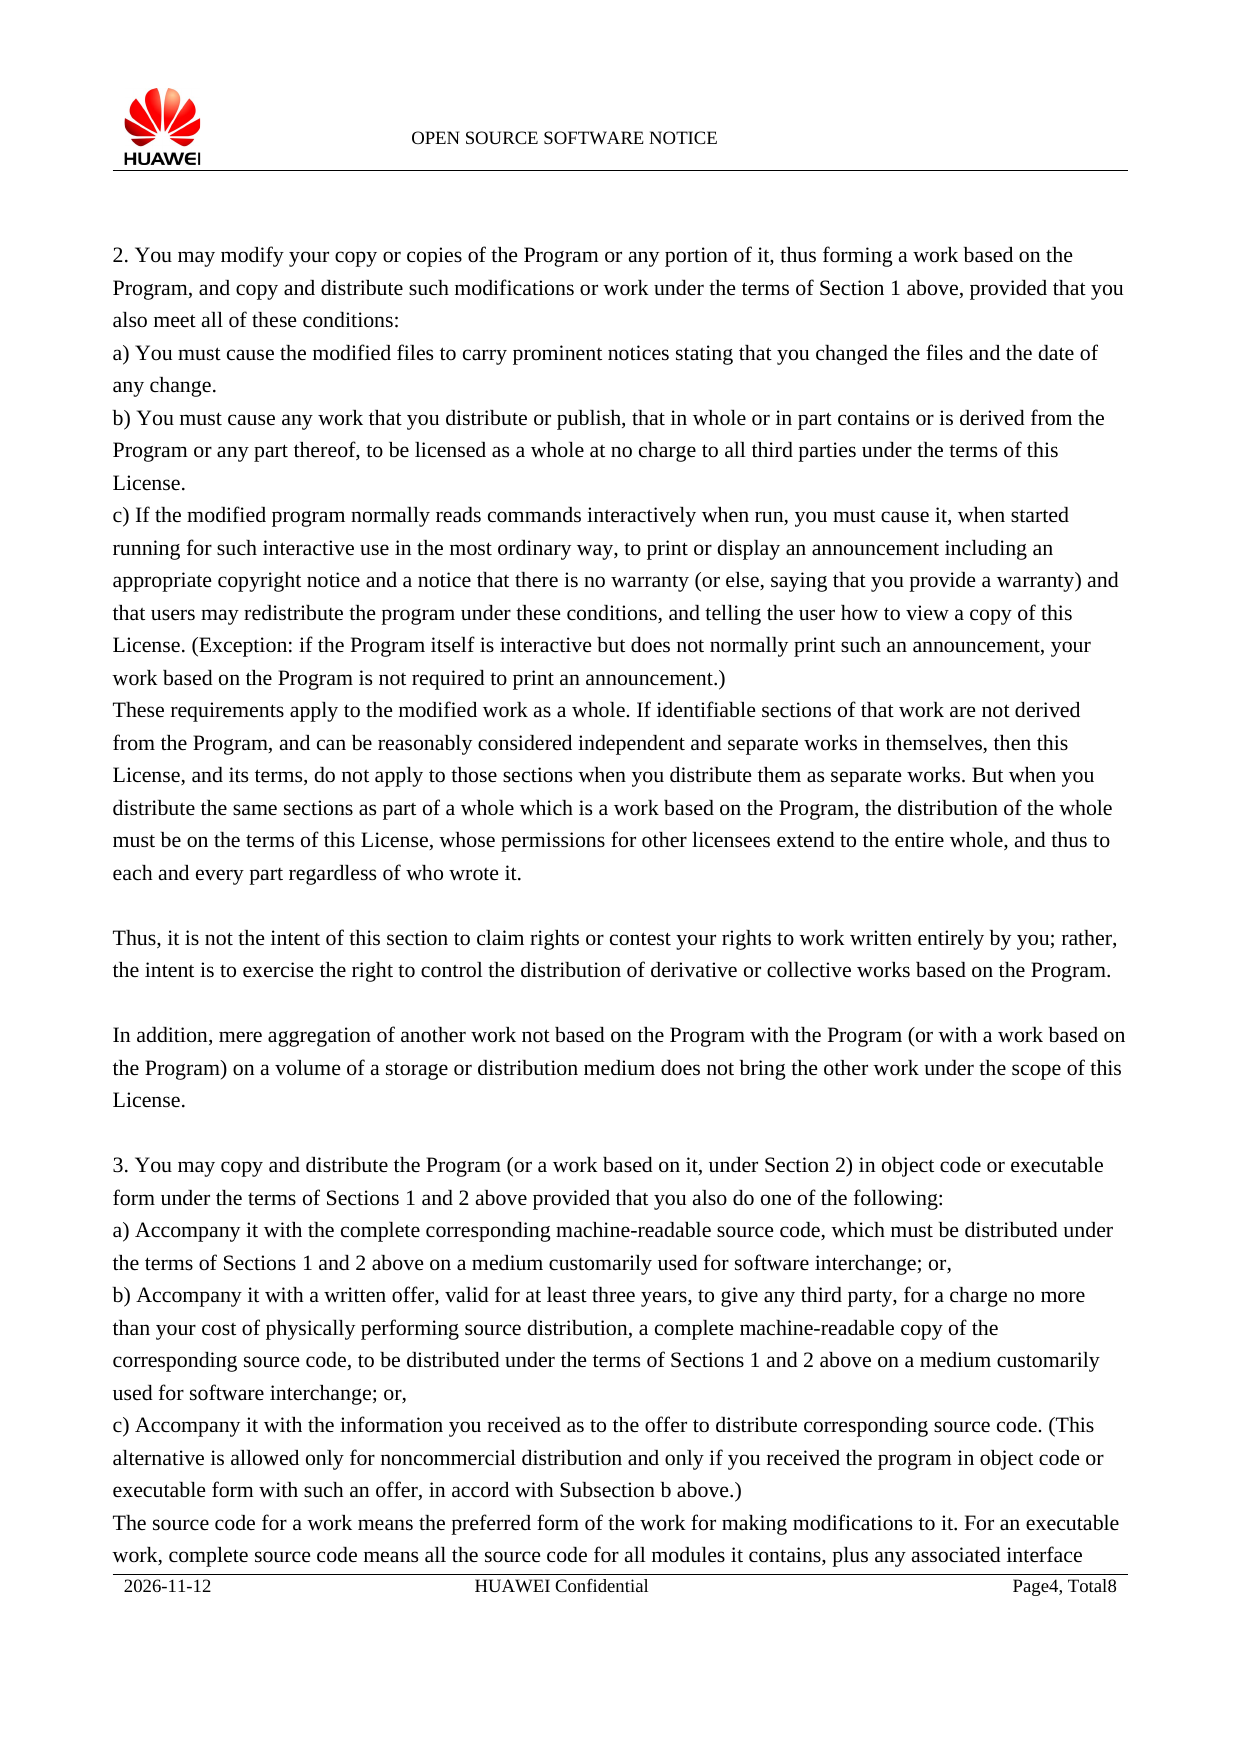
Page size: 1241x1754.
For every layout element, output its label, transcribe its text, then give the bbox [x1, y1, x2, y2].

picture [124, 88, 201, 165]
